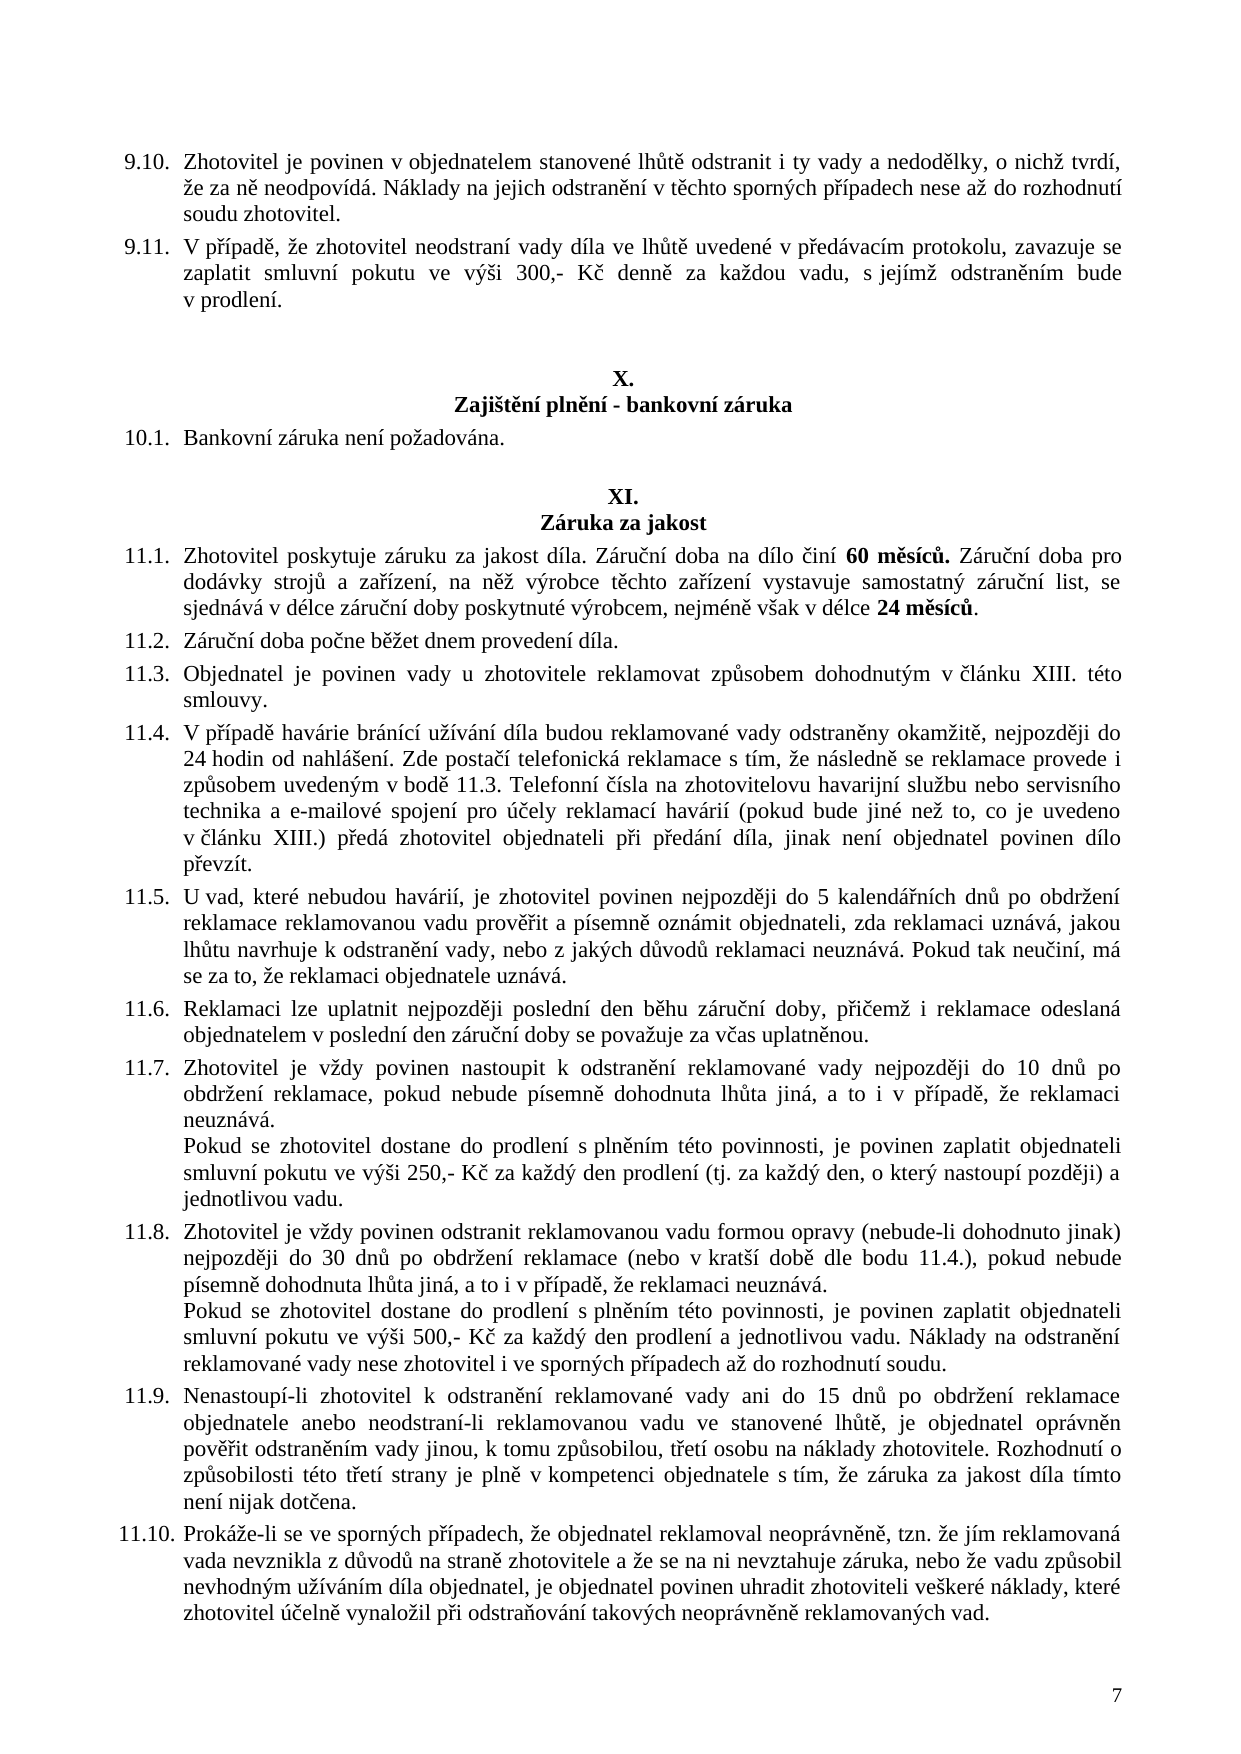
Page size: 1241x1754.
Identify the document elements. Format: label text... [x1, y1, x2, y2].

list Nenastoupí-li zhotovitel k odstranění reklamované vady ani do 15 dnů po obdržení reklamace objednatele anebo neodstraní-li reklamovanou vadu ve stanovené lhůtě, je objednatel oprávněn pověřit odstraněním vady jinou, k tomu způsobilou, třetí osobu na náklady zhotovitele. Rozhodnutí o způsobilosti této třetí strany je plně v kompetenci objednatele s tím, že záruka za jakost díla tímto není nijak dotčena. [124, 1382, 1122, 1514]
list Bankovní záruka není požadována. [124, 424, 1122, 450]
list Reklamaci lze uplatnit nejpozději poslední den běhu záruční doby, přičemž i reklamace odeslaná objednatelem v poslední den záruční doby se považuje za včas uplatněnou. [124, 994, 1122, 1047]
list V případě, že zhotovitel neodstraní vady díla ve lhůtě uvedené v předávacím protokolu, zavazuje se zaplatit smluvní pokutu ve výši 300,- Kč denně za každou vadu, s jejímž odstraněním bude v prodlení. [124, 233, 1122, 312]
list U vad, které nebudou havárií, je zhotovitel povinen nejpozději do 5 kalendářních dnů po obdržení reklamace reklamovanou vadu prověřit a písemně oznámit objednateli, zda reklamaci uznává, jakou lhůtu navrhuje k odstranění vady, nebo z jakých důvodů reklamaci neuznává. Pokud tak neučiní, má se za to, že reklamaci objednatele uznává. [124, 883, 1122, 988]
list Zhotovitel je povinen v objednatelem stanovené lhůtě odstranit i ty vady a nedodělky, o nichž tvrdí, že za ně neodpovídá. Náklady na jejich odstranění v těchto sporných případech nese až do rozhodnutí soudu zhotovitel. [124, 148, 1122, 227]
text Záruka za jakost [124, 509, 1122, 535]
list Záruční doba počne běžet dnem provedení díla. [124, 627, 1122, 653]
list Zhotovitel poskytuje záruku za jakost díla. Záruční doba na dílo činí 60 měsíců. Záruční doba pro dodávky strojů a zařízení, na něž výrobce těchto zařízení vystavuje samostatný záruční list, se sjednává v délce záruční doby poskytnuté výrobcem, nejméně však v délce 24 měsíců. [124, 542, 1122, 621]
text XI. [124, 483, 1122, 509]
text Pokud se zhotovitel dostane do prodlení s plněním této povinnosti, je povinen zaplatit objednateli smluvní pokutu ve výši 250,- Kč za každý den prodlení (tj. za každý den, o který nastoupí později) a jednotlivou vadu. [183, 1133, 1122, 1212]
list Objednatel je povinen vady u zhotovitele reklamovat způsobem dohodnutým v článku XIII. této smlouvy. [124, 659, 1122, 712]
text X. [124, 365, 1122, 391]
text Zajištění plnění - bankovní záruka [124, 391, 1122, 417]
list Zhotovitel je vždy povinen odstranit reklamovanou vadu formou opravy (nebude-li dohodnuto jinak) nejpozději do 30 dnů po obdržení reklamace (nebo v kratší době dle bodu 11.4.), pokud nebude písemně dohodnuta lhůta jiná, a to i v případě, že reklamaci neuznává. [124, 1218, 1122, 1297]
text Pokud se zhotovitel dostane do prodlení s plněním této povinnosti, je povinen zaplatit objednateli smluvní pokutu ve výši 500,- Kč za každý den prodlení a jednotlivou vadu. Náklady na odstranění reklamované vady nese zhotovitel i ve sporných případech až do rozhodnutí soudu. [124, 1297, 1122, 1376]
list Prokáže-li se ve sporných případech, že objednatel reklamoval neoprávněně, tzn. že jím reklamovaná vada nevznikla z důvodů na straně zhotovitele a že se na ni nevztahuje záruka, nebo že vadu způsobil nevhodným užíváním díla objednatel, je objednatel povinen uhradit zhotoviteli veškeré náklady, které zhotovitel účelně vynaložil při odstraňování takových neoprávněně reklamovaných vad. [118, 1520, 1122, 1626]
list V případě havárie bránící užívání díla budou reklamované vady odstraněny okamžitě, nejpozději do 24 hodin od nahlášení. Zde postačí telefonická reklamace s tím, že následně se reklamace provede i způsobem uvedeným v bodě 11.3. Telefonní čísla na zhotovitelovu havarijní službu nebo servisního technika a e-mailové spojení pro účely reklamací havárií (pokud bude jiné než to, co je uvedeno v článku XIII.) předá zhotovitel objednateli při předání díla, jinak není objednatel povinen dílo převzít. [124, 718, 1122, 877]
list Zhotovitel je vždy povinen nastoupit k odstranění reklamované vady nejpozději do 10 dnů po obdržení reklamace, pokud nebude písemně dohodnuta lhůta jiná, a to i v případě, že reklamaci neuznává. [124, 1053, 1122, 1133]
